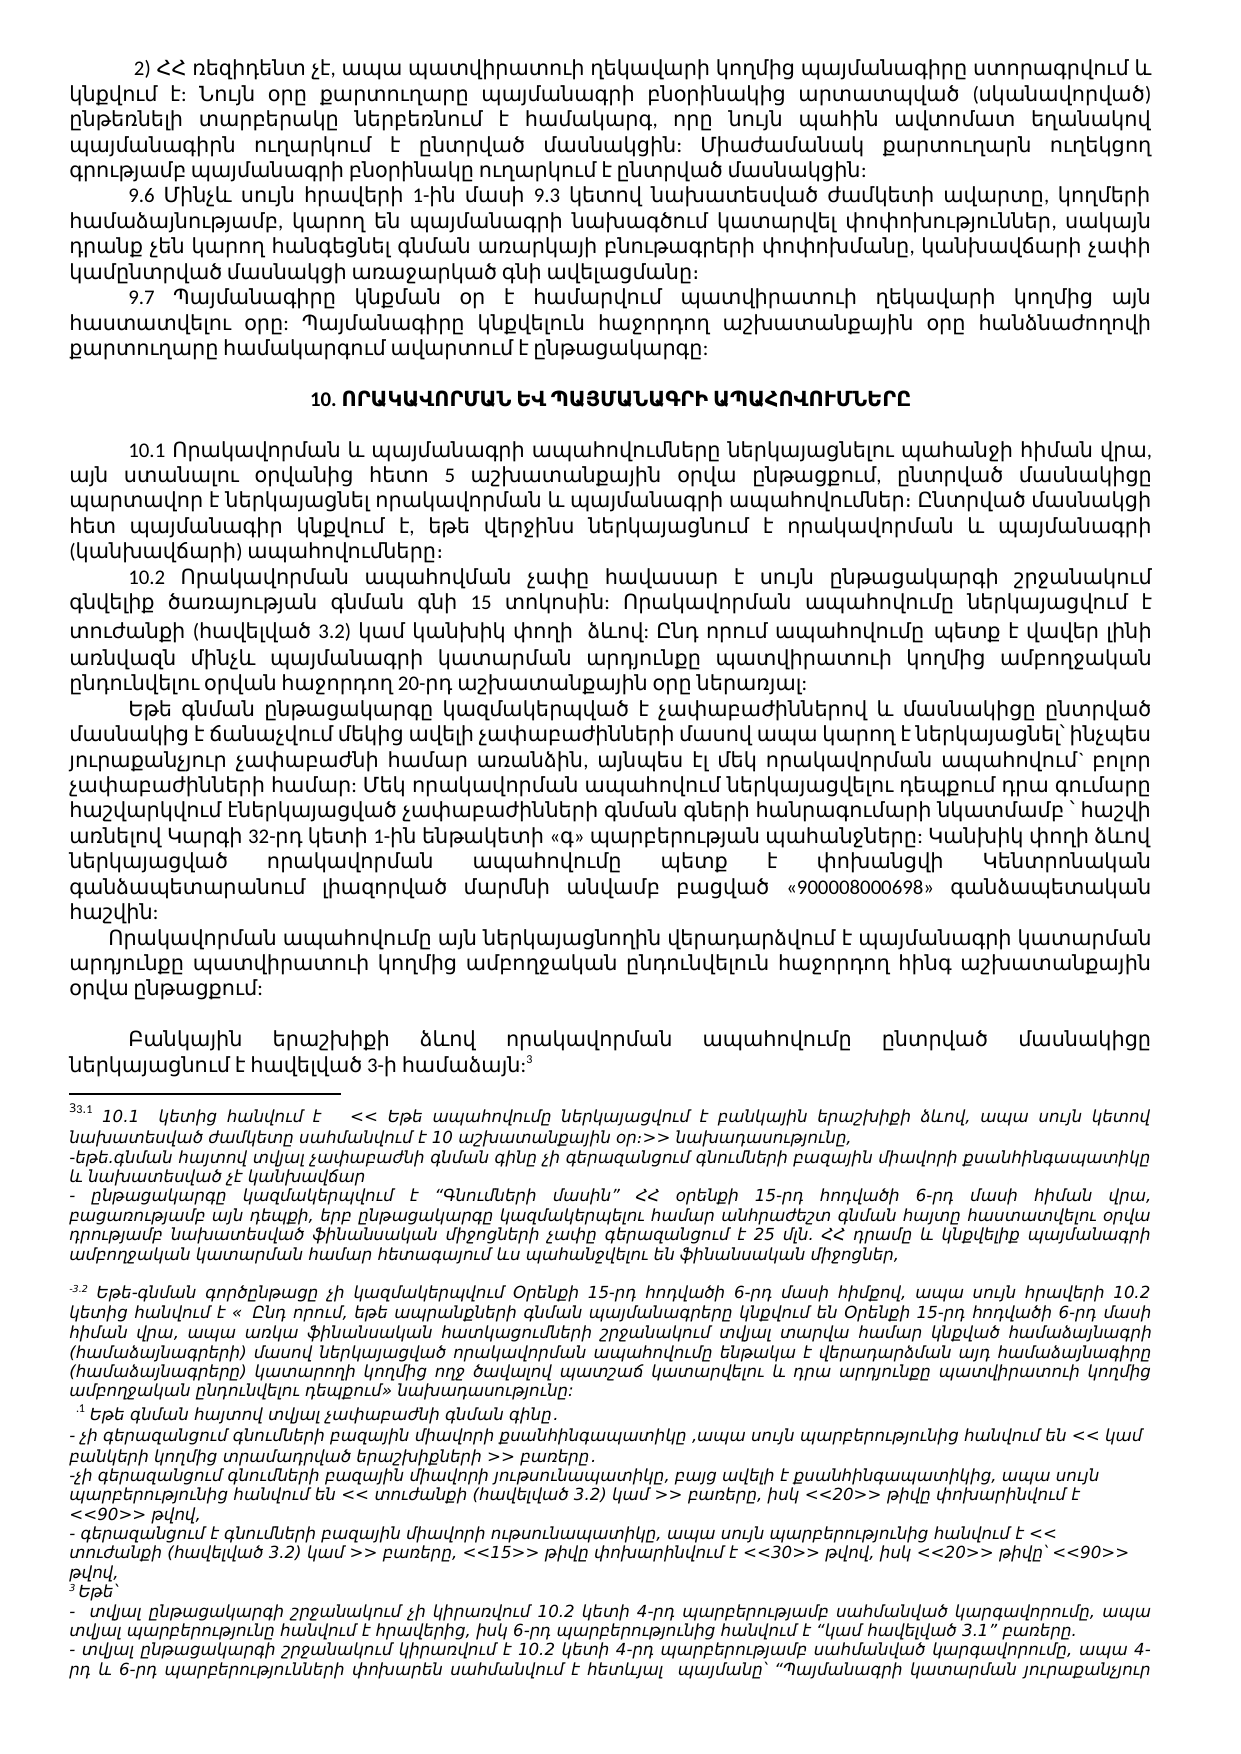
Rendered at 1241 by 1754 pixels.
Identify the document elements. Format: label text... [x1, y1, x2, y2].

text Բանկային երաշխիքի ձևով որակավորման ապահովումը ընտրված մասնակիցը ներկայացնում է հավելված 3-ի համաձայն: [69, 1026, 1152, 1077]
text 9.7 Պայմանագիրը կնքման օր է համարվում պատվիրատուի ղեկավարի կողմից այն հաստատվելու օրը: Պայմանագիրը կնքվելուն հաջորդող աշխատանքային օրը հանձնաժողովի քարտուղարը համակարգում ավարտում է ընթացակարգը: [69, 284, 1152, 361]
text 9.6 Մինչև սույն հրավերի 1-ին մասի 9.3 կետով նախատեսված ժամկետի ավարտը, կողմերի համաձայնությամբ, կարող են պայմանագրի նախագծում կատարվել փոփոխություններ, սակայն դրանք չեն կարող հանգեցնել գնման առարկայի բնութագրերի փոփոխմանը, կանխավճարի չափի կամընտրված մասնակցի առաջարկած գնի ավելացմանը։ [69, 183, 1152, 284]
text 10.2 Որակավորման ապահովման չափը հավասար է սույն ընթացակարգի շրջանակում գնվելիք ծառայության գնման գնի 15 տոկոսին: Որակավորման ապահովումը ներկայացվում է տուժանքի (հավելված 3.2) կամ կանխիկ փողի ձևով: Ընդ որում ապահովումը պետք է վավեր լինի առնվազն մինչև պայմանագրի կատարման արդյունքը պատվիրատուի կողմից ամբողջական ընդունվելու օրվան հաջորդող 20-րդ աշխատանքային օրը ներառյալ: [69, 564, 1152, 696]
text 10.1 Որակավորման և պայմանագրի ապահովումները ներկայացնելու պահանջի հիման վրա, այն ստանալու օրվանից հետո 5 աշխատանքային օրվա ընթացքում, ընտրված մասնակիցը պարտավոր է ներկայացնել որակավորման և պայմանագրի ապահովումներ։ Ընտրված մասնակցի հետ պայմանագիր կնքվում է, եթե վերջինս ներկայացնում է որակավորման և պայմանագրի (կանխավճարի) ապահովումները։ [69, 437, 1152, 564]
text Եթե գնման ընթացակարգը կազմակերպված է չափաբաժիններով և մասնակիցը ընտրված մասնակից է ճանաչվում մեկից ավելի չափաբաժինների մասով ապա կարող է ներկայացնել՝ ինչպես յուրաքանչյուր չափաբաժնի համար առանձին, այնպես էլ մեկ որակավորման ապահովում` բոլոր չափաբաժինների համար: Մեկ որակավորման ապահովում ներկայացվելու դեպքում դրա գումարը հաշվարկվում էներկայացված չափաբաժինների գնման գների հանրագումարի նկատմամբ ՝ հաշվի առնելով Կարգի 32-րդ կետի 1-ին ենթակետի «գ» պարբերության պահանջները: Կանխիկ փողի ձևով ներկայացված որակավորման ապահովումը պետք է փոխանցվի Կենտրոնական գանձապետարանում լիազորված մարմնի անվամբ բացված «900008000698» գանձապետական հաշվին: [69, 696, 1152, 925]
text 2) ՀՀ ռեզիդենտ չէ, ապա պատվիրատուի ղեկավարի կողմից պայմանագիրը ստորագրվում և կնքվում է: Նույն օրը քարտուղարը պայմանագրի բնօրինակից արտատպված (սկանավորված) ընթեռնելի տարբերակը ներբեռնում է համակարգ, որը նույն պահին ավտոմատ եղանակով պայմանագիրն ուղարկում է ընտրված մասնակցին: Միաժամանակ քարտուղարն ուղեկցող գրությամբ պայմանագրի բնօրինակը ուղարկում է ընտրված մասնակցին: [69, 56, 1152, 183]
text 10. ՈՐԱԿԱՎՈՐՄԱՆ ԵՎ ՊԱՅՄԱՆԱԳՐԻ ԱՊԱՀՈՎՈՒՄՆԵՐԸ [69, 386, 1152, 411]
text Որակավորման ապահովումը այն ներկայացնողին վերադարձվում է պայմանագրի կատարման արդյունքը պատվիրատուի կողմից ամբողջական ընդունվելուն հաջորդող հինգ աշխատանքային օրվա ընթացքում: [69, 925, 1152, 1001]
